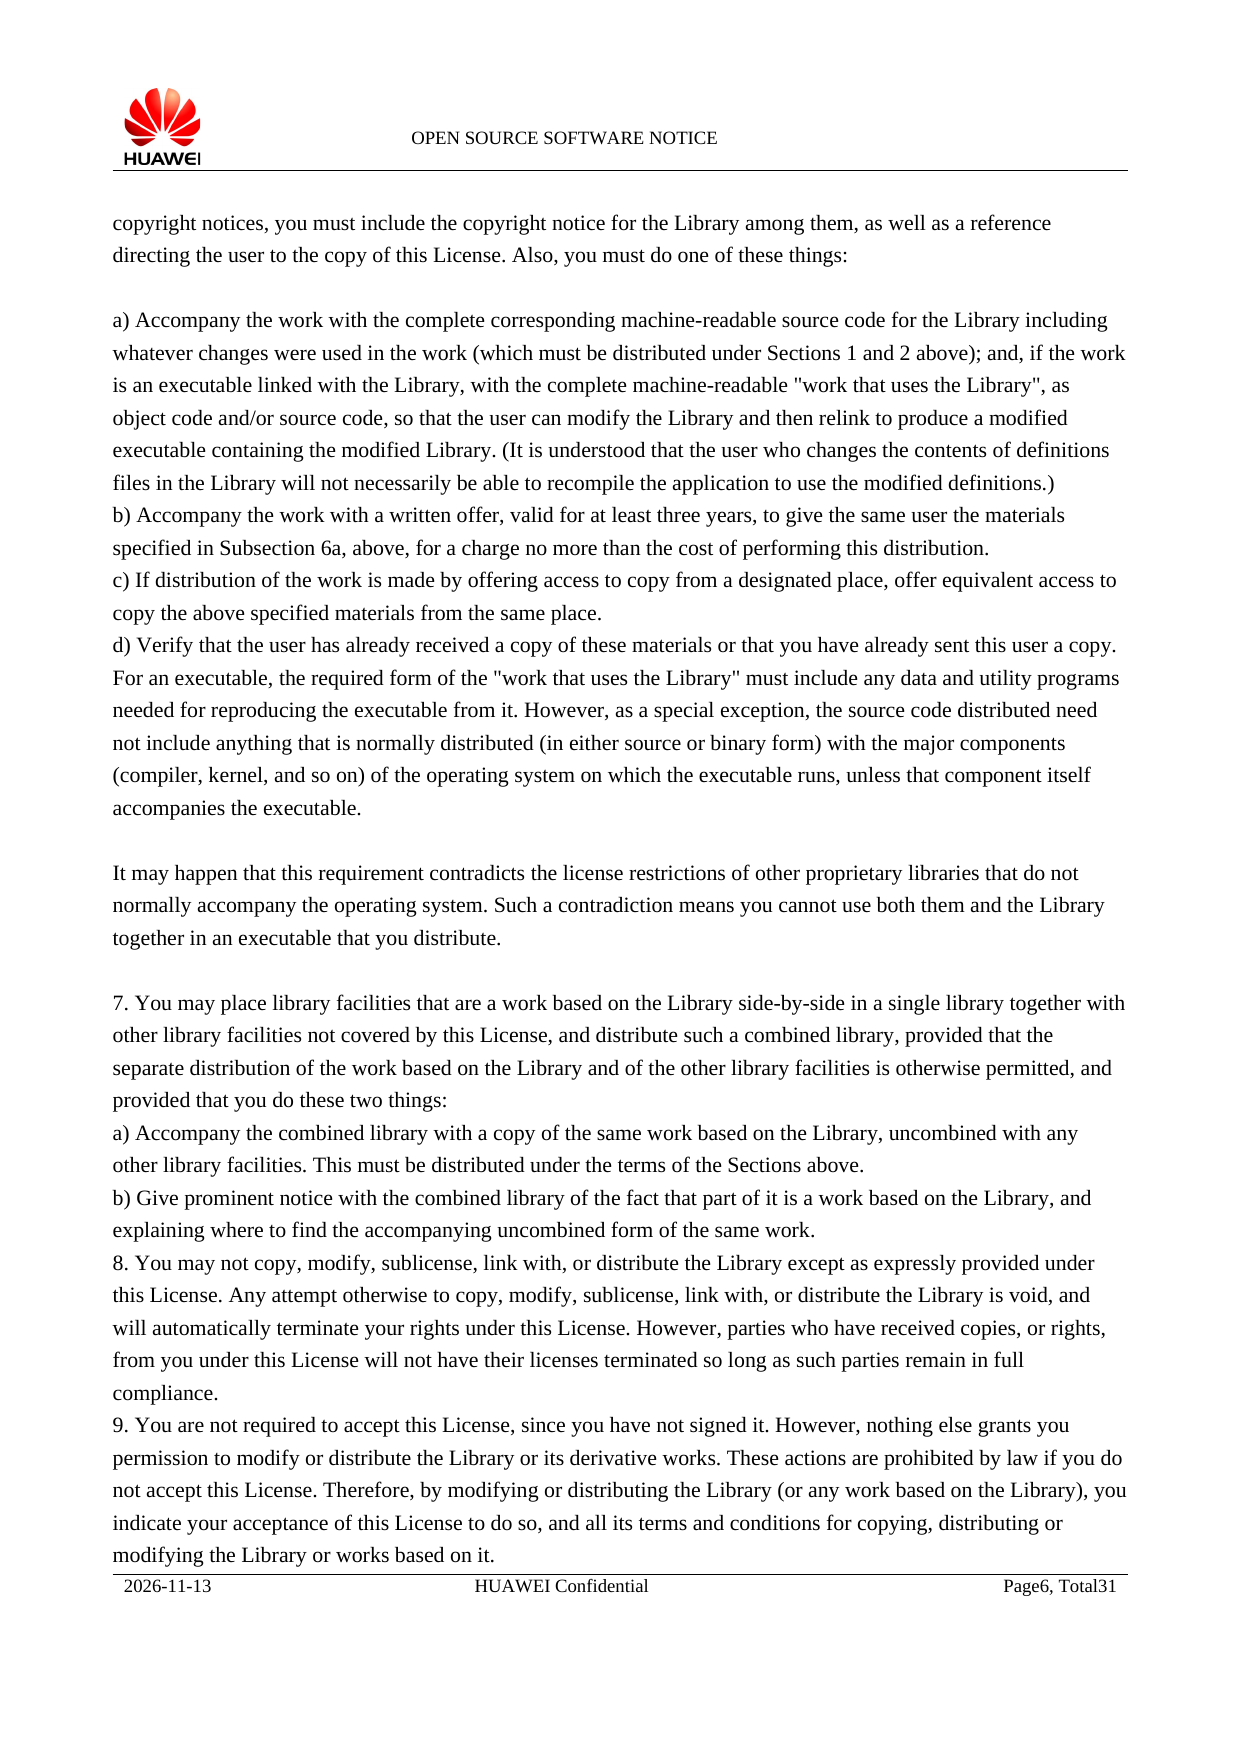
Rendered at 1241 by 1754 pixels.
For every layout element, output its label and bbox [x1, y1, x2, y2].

picture [124, 88, 201, 165]
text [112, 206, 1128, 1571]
